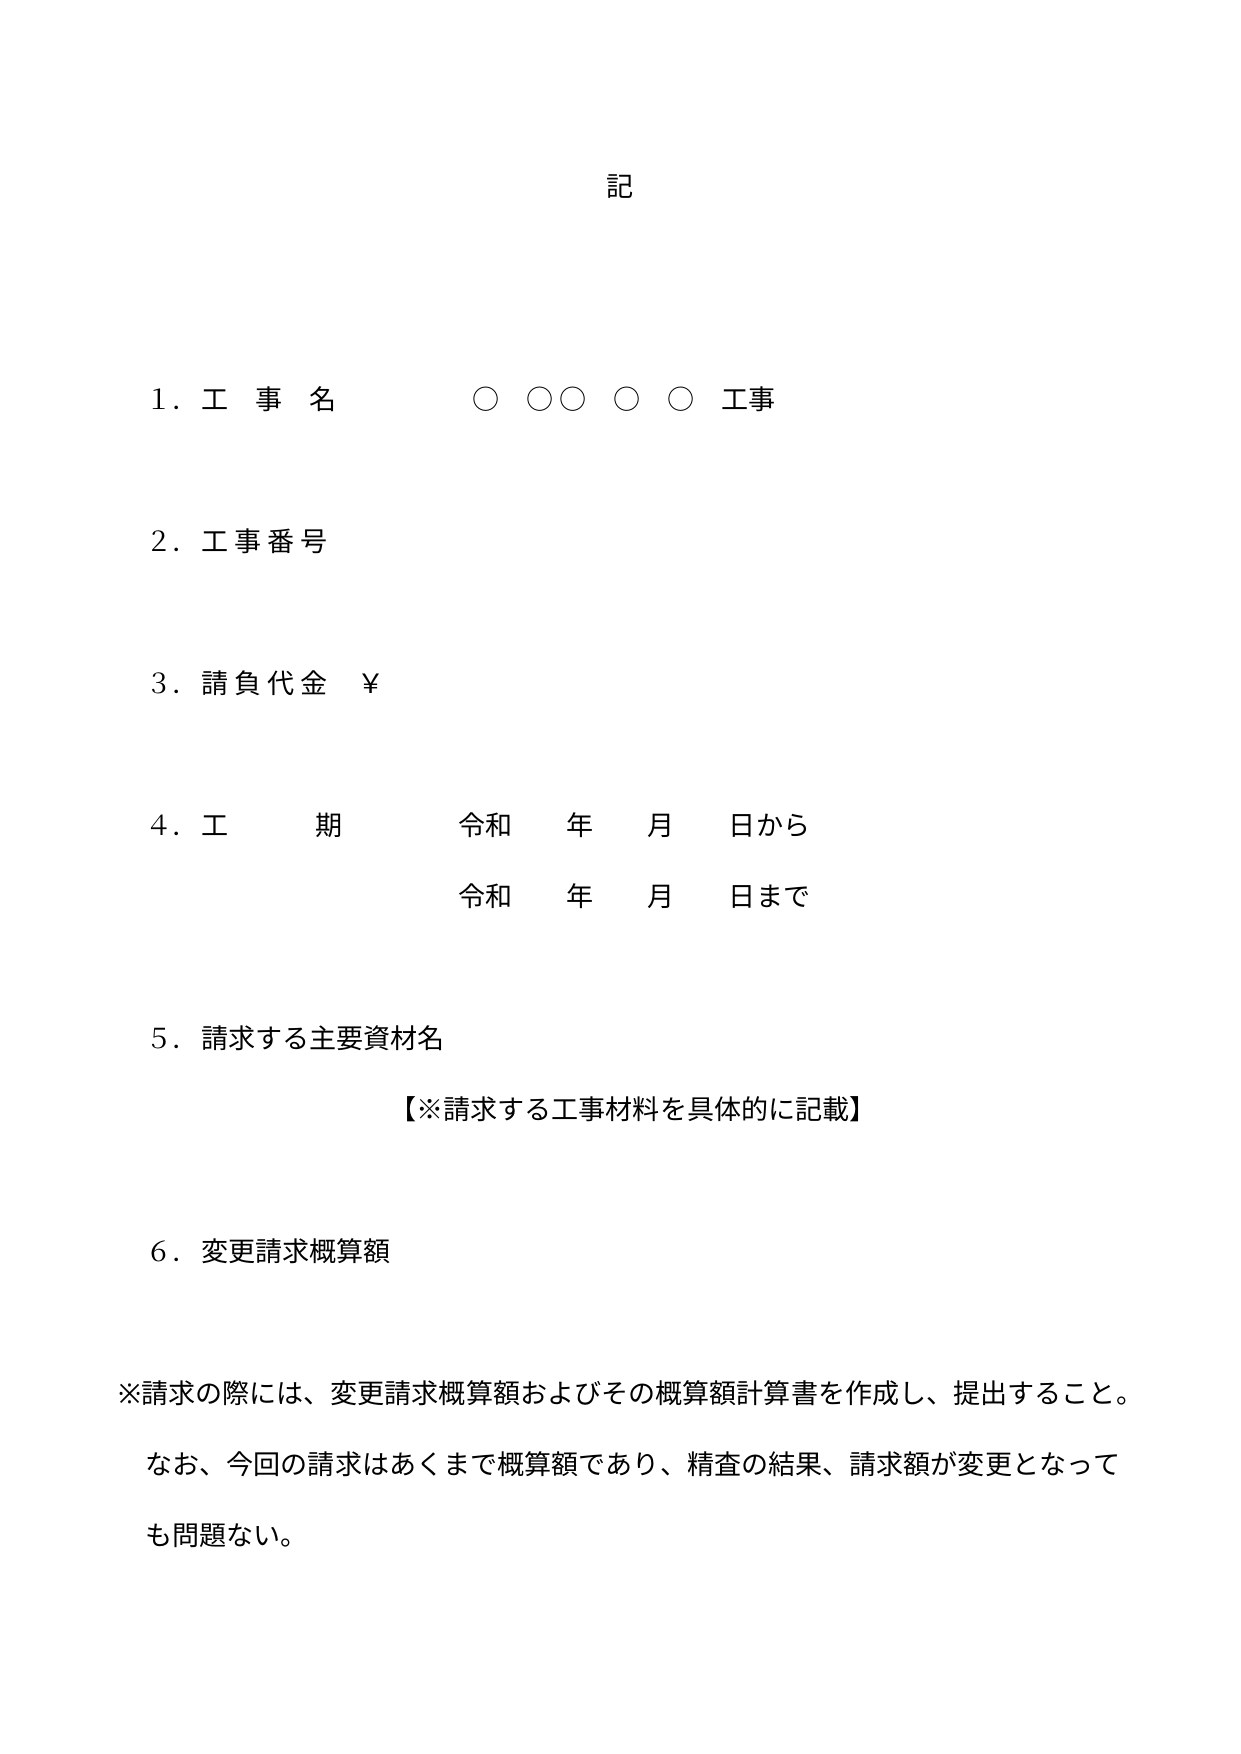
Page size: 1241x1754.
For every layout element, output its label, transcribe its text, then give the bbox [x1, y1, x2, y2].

text 【※請求する工事材料を具体的に記載】 [118, 1072, 1122, 1143]
list 工 期 令和 年 月 日から [145, 788, 1122, 859]
list 請求する主要資材名 [145, 1001, 1122, 1072]
list 工 事 番 号 [145, 504, 1122, 575]
list 変更請求概算額 [145, 1214, 1122, 1285]
text ※請求の際には、変更請求概算額およびその概算額計算書を作成し、提出すること。 [118, 1356, 1122, 1427]
text なお、今回の請求はあくまで概算額であり、精査の結果、請求額が変更となっても問題ない。 [118, 1427, 1122, 1569]
list 工 事 名 ○ ○ ○ ○ ○ 工事 [145, 362, 1122, 433]
text 令和 年 月 日まで [118, 859, 1122, 930]
text 記 [118, 149, 1122, 220]
list 請 負 代 金 ￥ [145, 646, 1122, 717]
